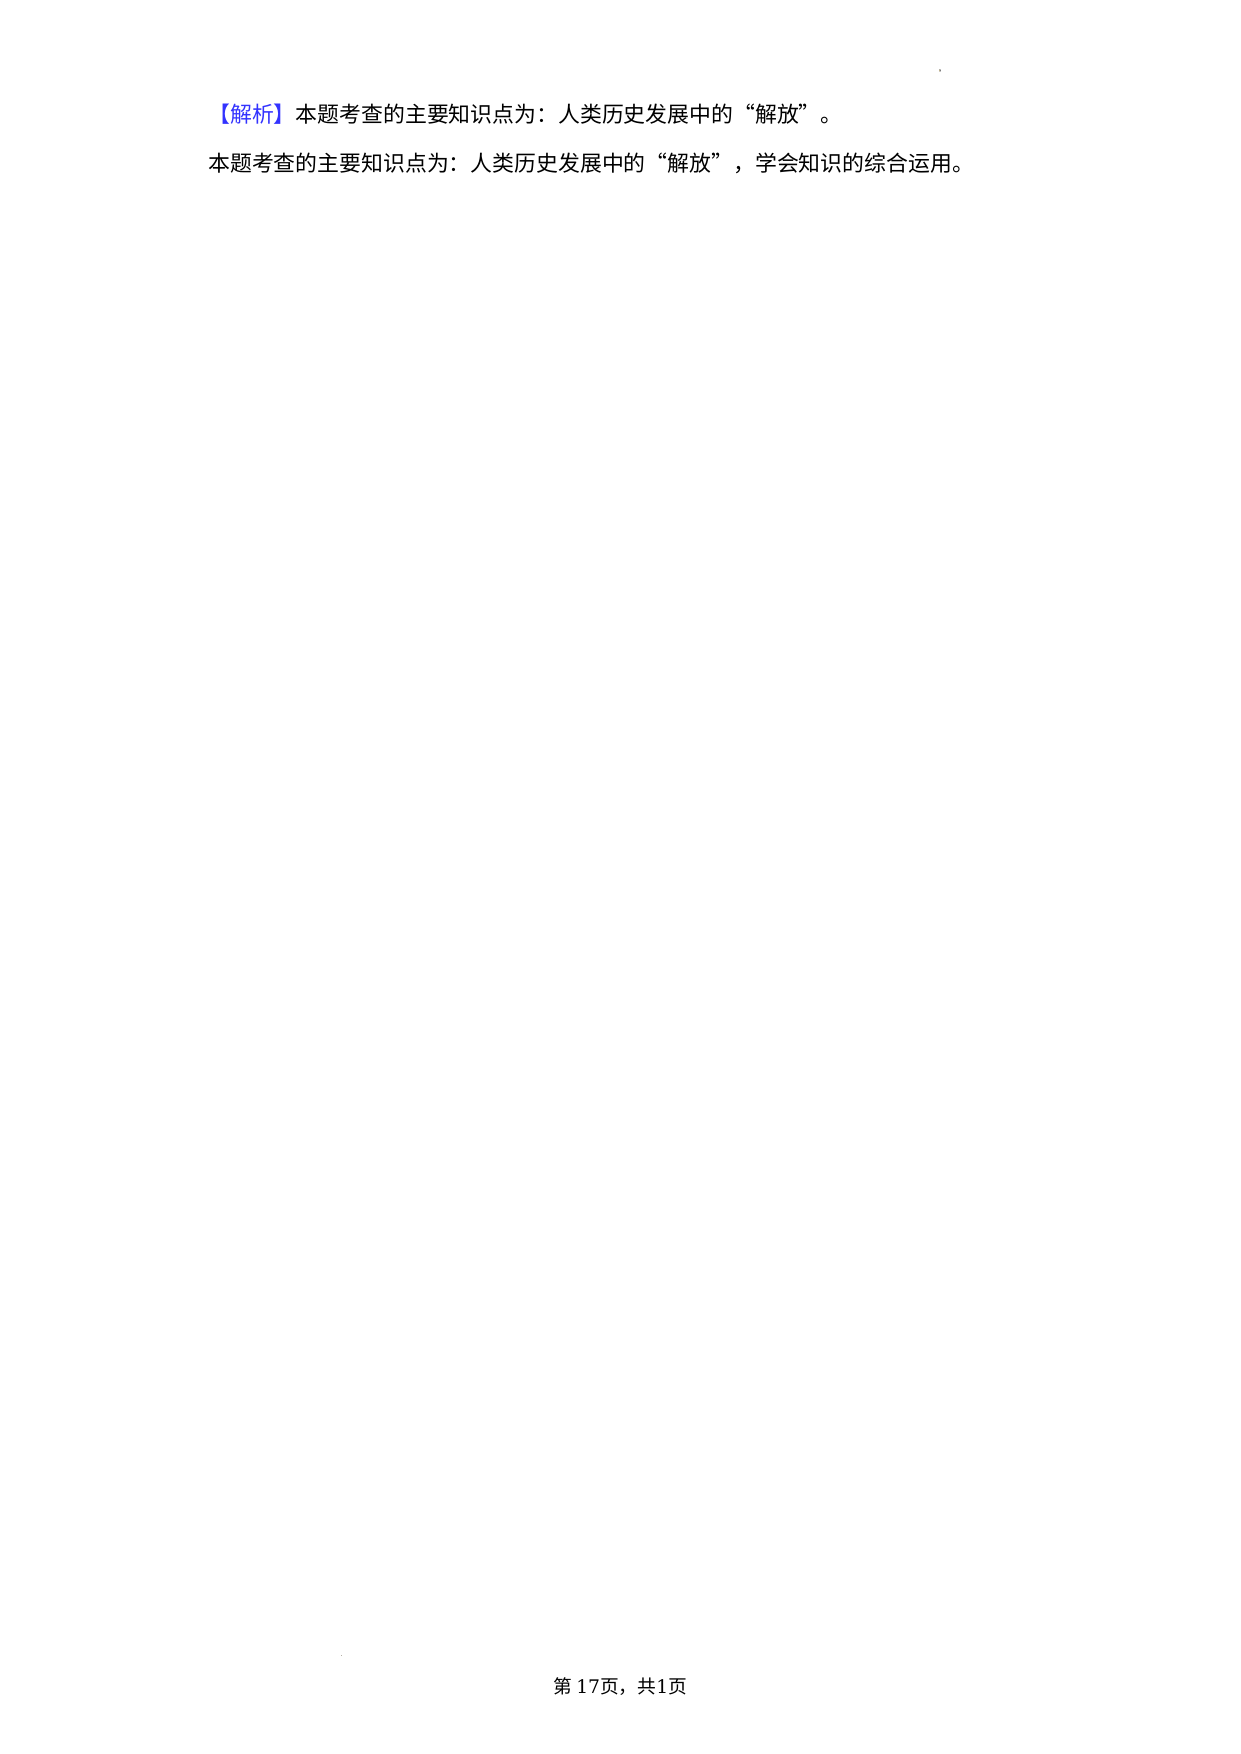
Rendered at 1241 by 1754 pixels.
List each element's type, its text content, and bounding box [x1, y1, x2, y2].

list 【解析】本题考查的主要知识点为：人类历史发展中的“解放”。 本题考查的主要知识点为：人类历史发展中的“解放”，学会知识的综合运用。 [208, 97, 1032, 178]
